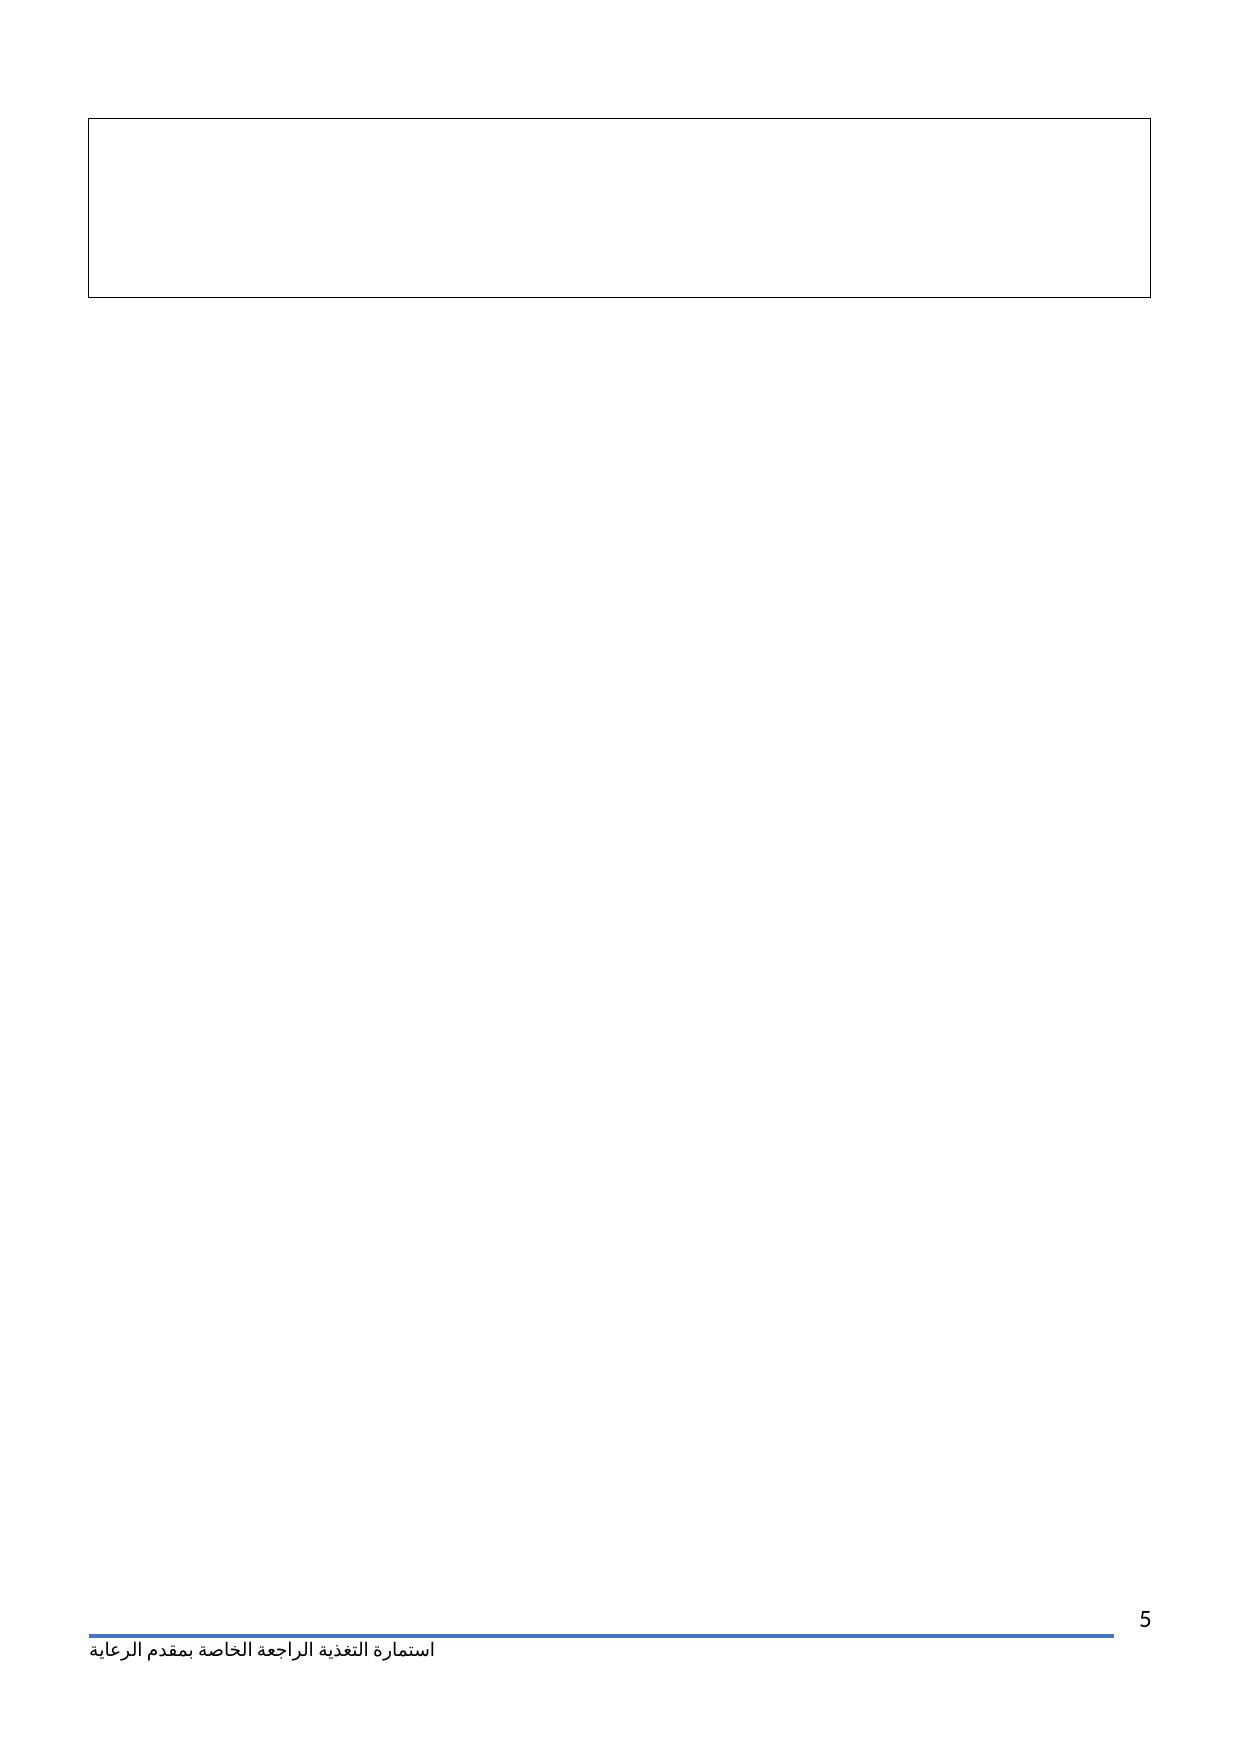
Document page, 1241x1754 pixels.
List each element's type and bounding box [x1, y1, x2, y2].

table_cell [89, 119, 1150, 297]
